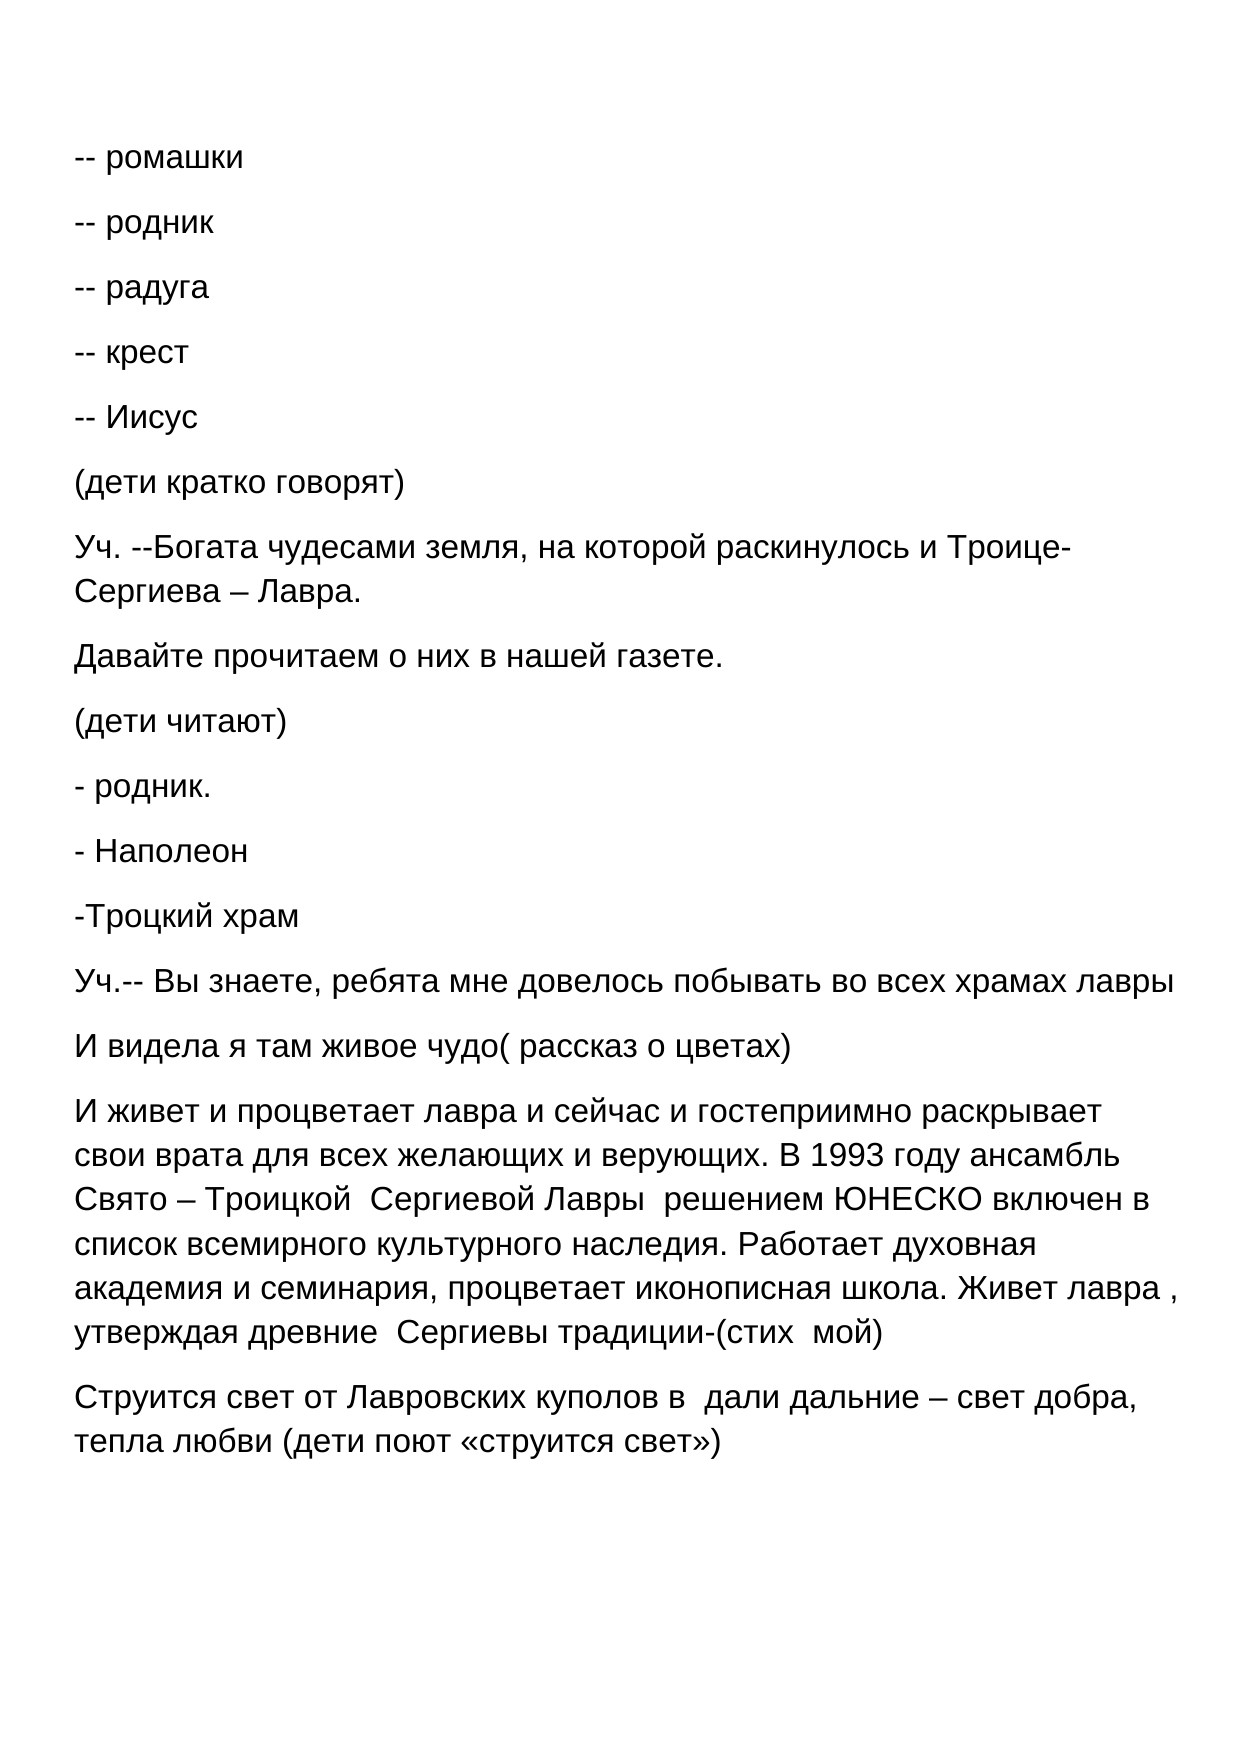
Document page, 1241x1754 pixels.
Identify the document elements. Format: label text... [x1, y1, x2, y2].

text -Троцкий храм [74, 896, 1181, 934]
text И живет и процветает лавра и сейчас и гостеприимно раскрывает свои врата для всех желающих и верующих. В 1993 году ансамбль Свято – Троицкой Сергиевой Лавры решением ЮНЕСКО включен в список всемирного культурного наследия. Работает духовная академия и семинария, процветает иконописная школа. Живет лавра , утверждая древние Сергиевы традиции-(стих мой) [74, 1091, 1181, 1350]
text -- Иисус [74, 397, 1181, 435]
text Уч.-- Вы знаете, ребята мне довелось побывать во всех храмах лавры [74, 961, 1181, 999]
text - родник. [74, 766, 1181, 804]
text -- радуга [74, 267, 1181, 305]
text Струится свет от Лавровских куполов в дали дальние – свет добра, тепла любви (дети поют «струится свет») [74, 1377, 1181, 1459]
text И видела я там живое чудо( рассказ о цветах) [74, 1026, 1181, 1064]
text -- ромашки [74, 137, 1181, 175]
text - Наполеон [74, 831, 1181, 869]
text -- родник [74, 202, 1181, 240]
text Уч. --Богата чудесами земля, на которой раскинулось и Троице- Сергиева – Лавра. [74, 527, 1181, 609]
text -- крест [74, 332, 1181, 370]
text (дети кратко говорят) [74, 462, 1181, 500]
text Давайте прочитаем о них в нашей газете. [74, 636, 1181, 674]
text (дети читают) [74, 701, 1181, 739]
